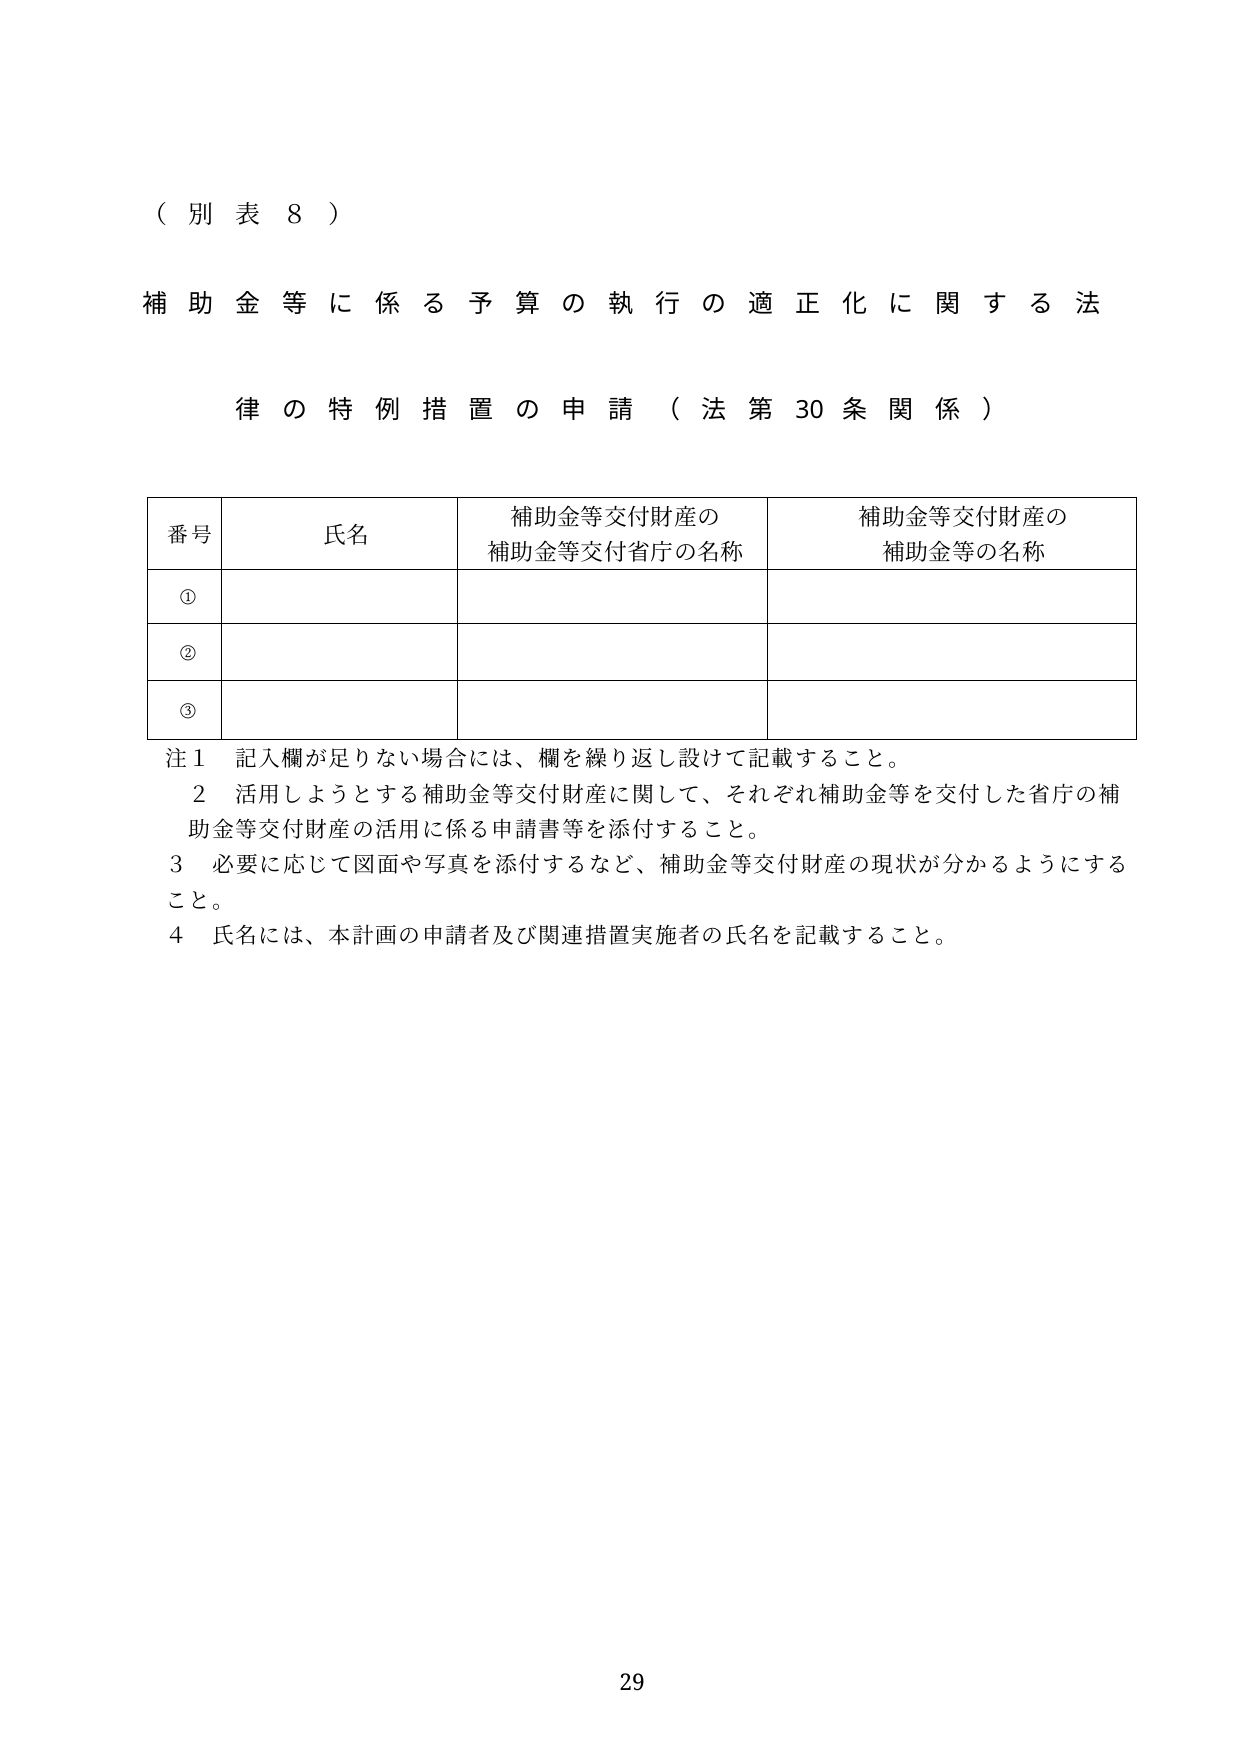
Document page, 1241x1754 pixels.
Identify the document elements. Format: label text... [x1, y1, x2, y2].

text ４ 氏名には、本計画の申請者及び関連措置実施者の氏名を記載すること。 [143, 917, 1122, 952]
table_header 補助金等交付財産の 補助金等交付省庁の名称 [458, 498, 767, 568]
table_header 補助金等交付財産の 補助金等の名称 [768, 498, 1136, 568]
table_header 番号 [148, 498, 221, 568]
table_cell [768, 624, 1136, 680]
table_cell [222, 570, 457, 622]
text ３ 必要に応じて図面や写真を添付するなど、補助金等交付財産の現状が分かるようにすること。 [143, 846, 1131, 917]
text （別表８） [142, 177, 1143, 248]
table_cell ③ [148, 681, 221, 738]
table_cell ② [148, 624, 221, 680]
table_header 氏名 [222, 498, 457, 568]
table_cell [768, 681, 1136, 738]
table_cell [458, 681, 767, 738]
table_cell [458, 624, 767, 680]
table_cell [222, 681, 457, 738]
table_cell [768, 570, 1136, 622]
text 注１ 記入欄が足りない場合には、欄を繰り返し設けて記載すること。 [119, 739, 1122, 775]
text ２ 活用しようとする補助金等交付財産に関して、それぞれ補助金等を交付した省庁の補助金等交付財産の活用に係る申請書等を添付すること。 [119, 775, 1122, 846]
table_cell ① [148, 570, 221, 622]
table_cell [458, 570, 767, 622]
table_cell [222, 624, 457, 680]
text 補助金等に係る予算の執行の適正化に関する法律の特例措置の申請（法第30条関係） [142, 266, 1122, 443]
